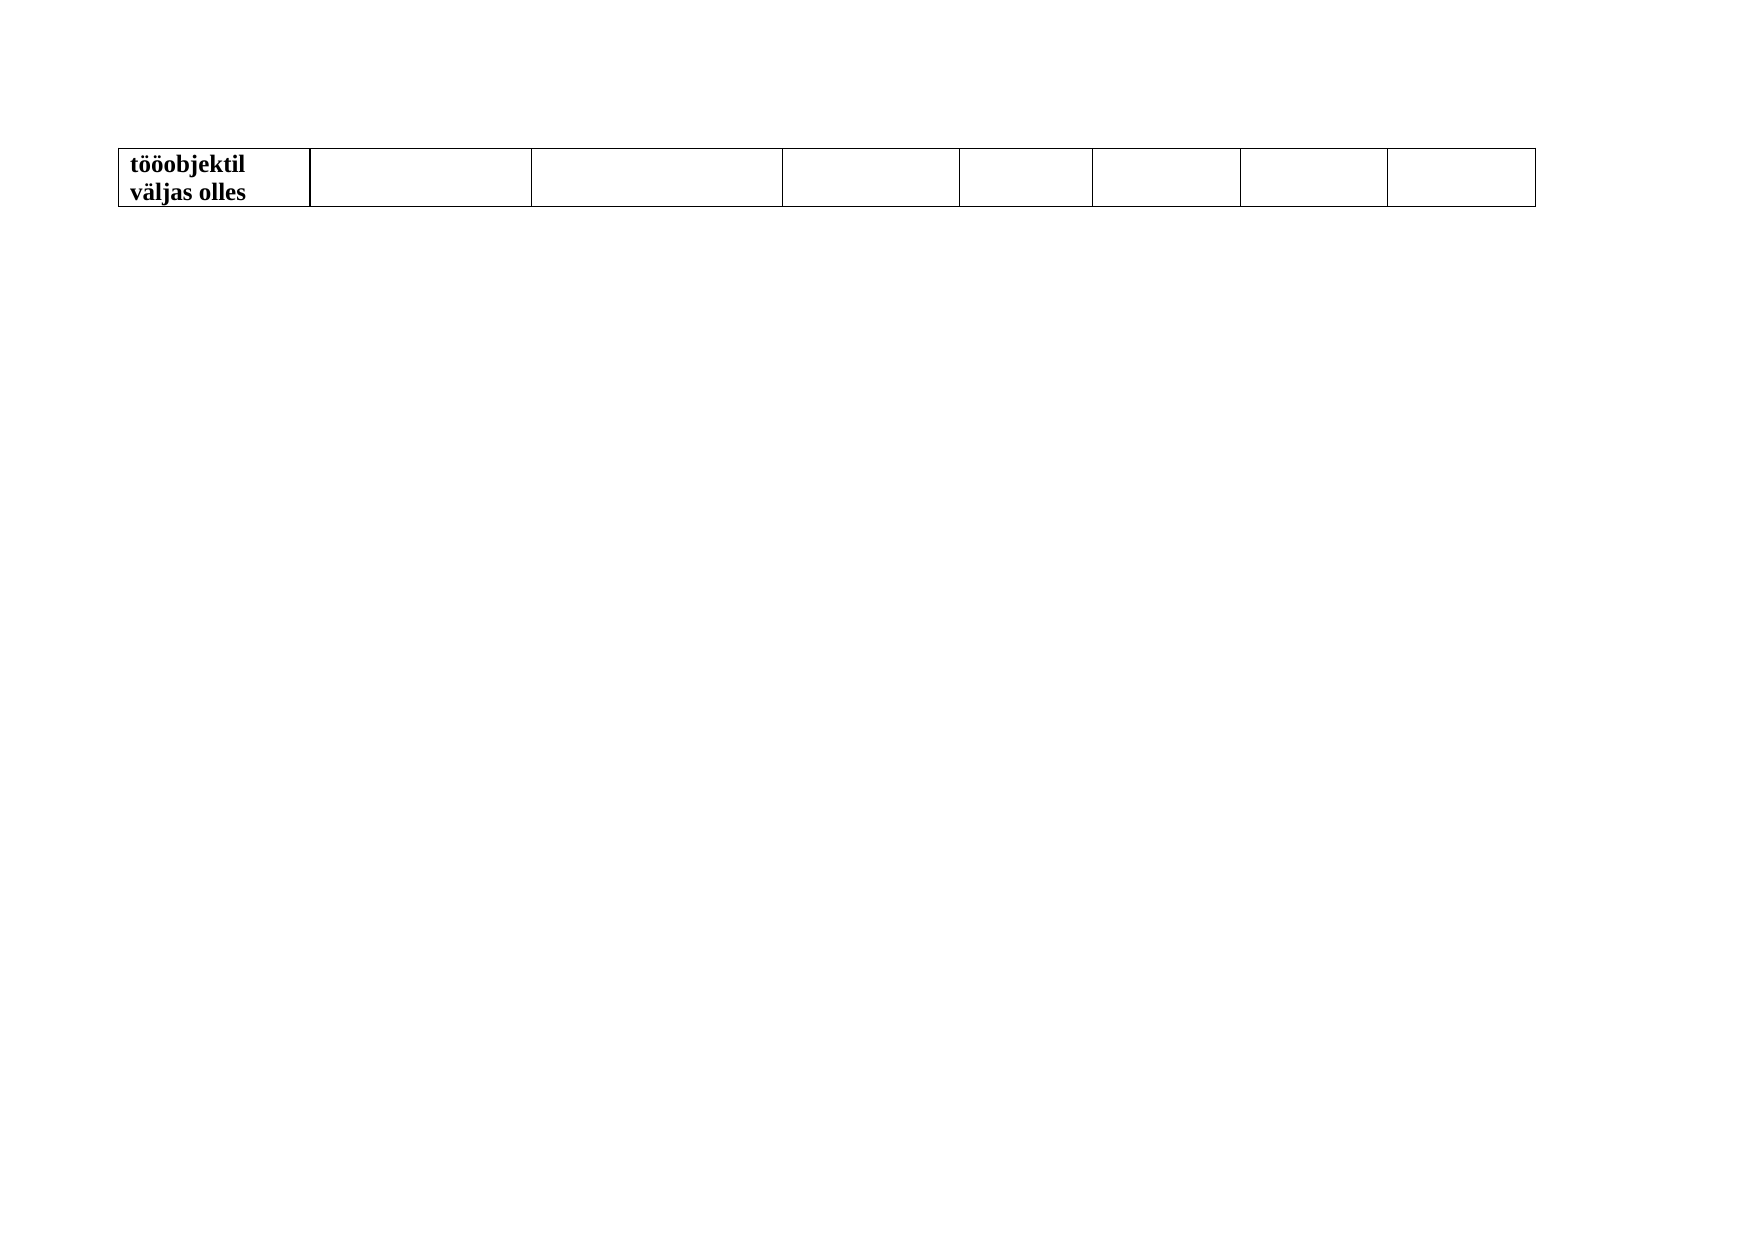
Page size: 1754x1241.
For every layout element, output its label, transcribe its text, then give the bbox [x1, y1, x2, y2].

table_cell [311, 149, 531, 206]
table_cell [783, 149, 959, 206]
table_cell - [960, 149, 1092, 206]
table_cell - [1388, 149, 1535, 206]
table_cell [119, 149, 309, 206]
table_cell - [1241, 149, 1387, 206]
table_cell - [532, 149, 782, 206]
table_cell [1093, 149, 1240, 206]
